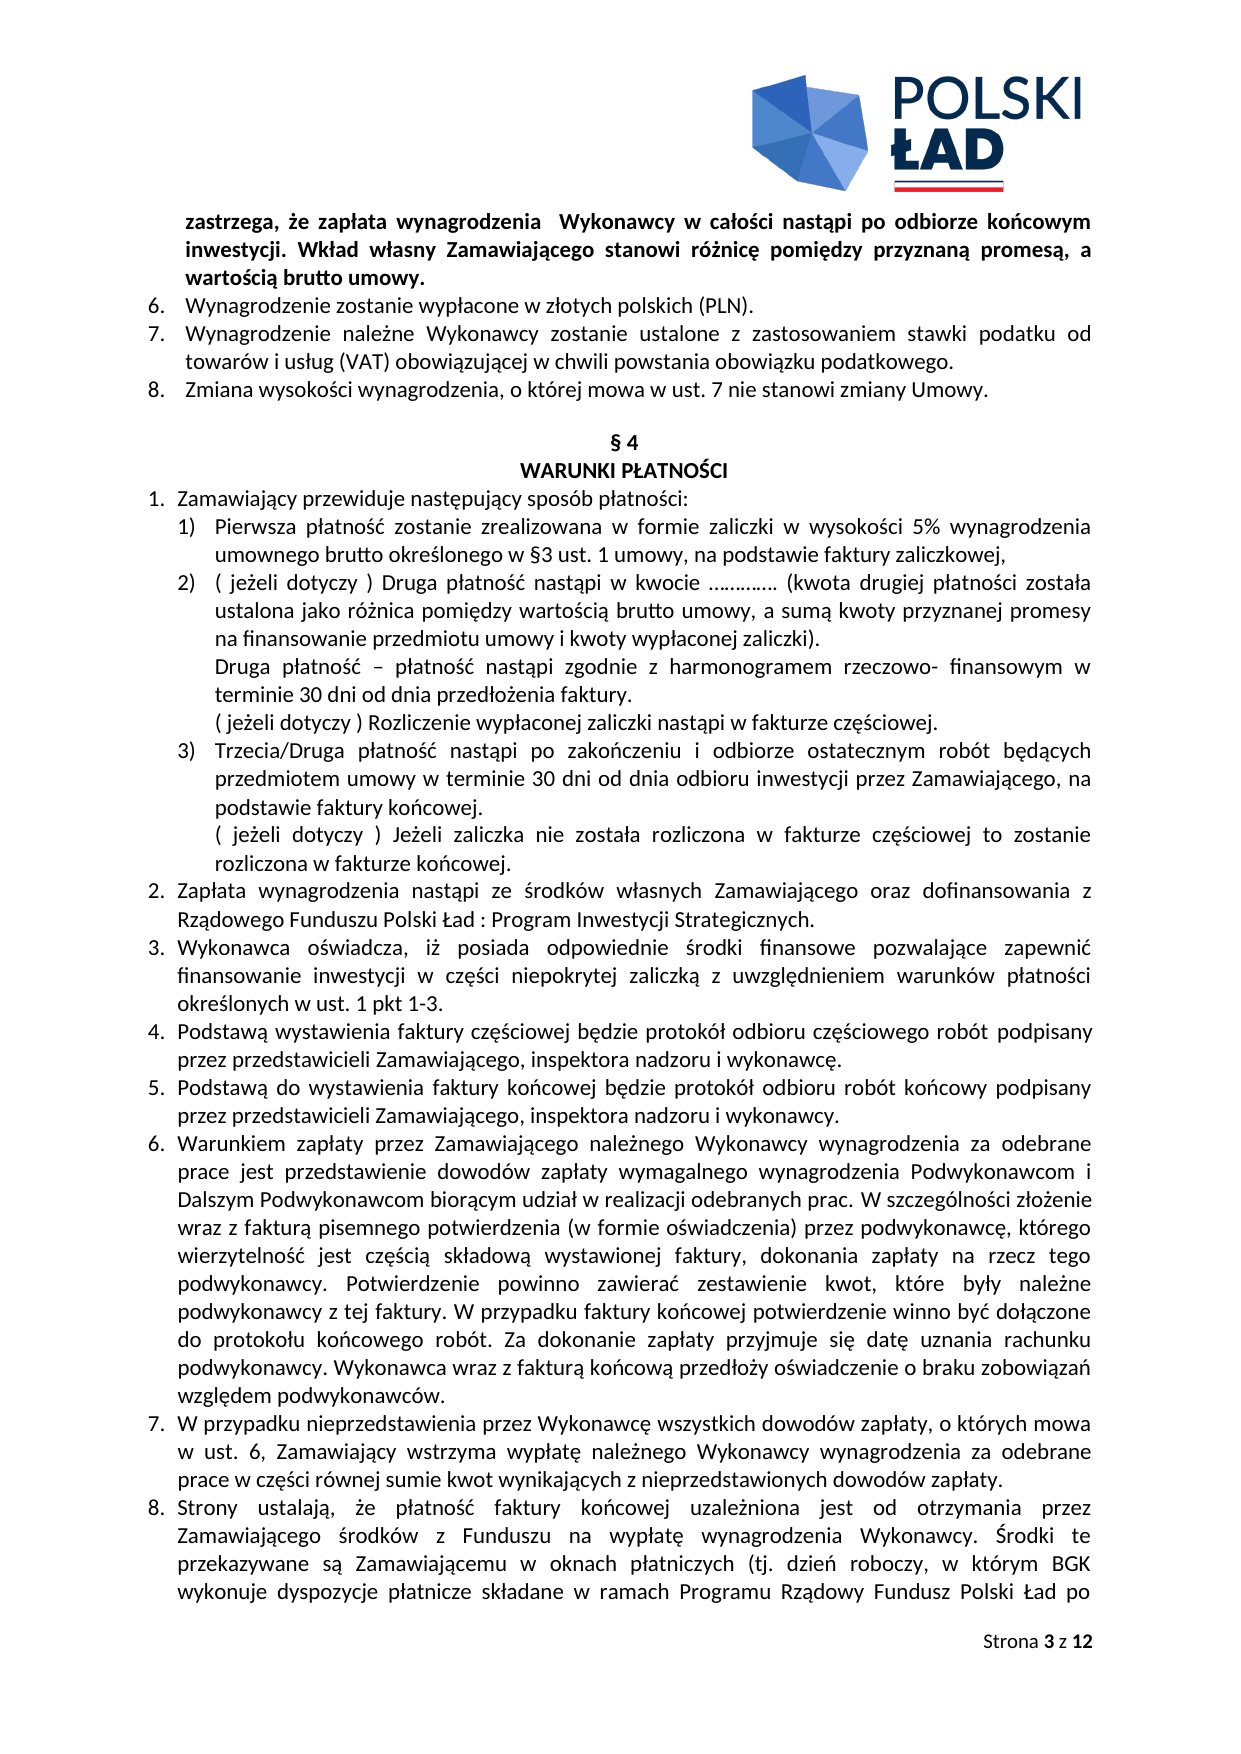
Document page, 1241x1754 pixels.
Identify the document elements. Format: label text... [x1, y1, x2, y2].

text Druga płatność – płatność nastąpi zgodnie z harmonogramem rzeczowo- finansowym w terminie 30 dni od dnia przedłożenia faktury. [214, 652, 1093, 708]
text § 4 [155, 428, 1093, 456]
list Zamawiający przewiduje następujący sposób płatności: [148, 484, 1093, 512]
list Podstawą do wystawienia faktury końcowej będzie protokół odbioru robót końcowy podpisany przez przedstawicieli Zamawiającego, inspektora nadzoru i wykonawcy. [148, 1073, 1093, 1129]
list Podstawą wystawienia faktury częściowej będzie protokół odbioru częściowego robót podpisany przez przedstawicieli Zamawiającego, inspektora nadzoru i wykonawcę. [148, 1017, 1093, 1073]
text ( jeżeli dotyczy ) Jeżeli zaliczka nie została rozliczona w fakturze częściowej to zostanie rozliczona w fakturze końcowej. [214, 821, 1093, 877]
list ( jeżeli dotyczy ) Druga płatność nastąpi w kwocie …………. (kwota drugiej płatności została ustalona jako różnica pomiędzy wartością brutto umowy, a sumą kwoty przyznanej promesy na finansowanie przedmiotu umowy i kwoty wypłaconej zaliczki). [177, 568, 1093, 652]
list Zapłata wynagrodzenia nastąpi ze środków własnych Zamawiającego oraz dofinansowania z Rządowego Funduszu Polski Ład : Program Inwestycji Strategicznych. [148, 877, 1093, 933]
list Pierwsza płatność zostanie zrealizowana w formie zaliczki w wysokości 5% wynagrodzenia umownego brutto określonego w §3 ust. 1 umowy, na podstawie faktury zaliczkowej, [177, 512, 1093, 568]
list Wykonawca oświadcza, iż posiada odpowiednie środki finansowe pozwalające zapewnić finansowanie inwestycji w części niepokrytej zaliczką z uwzględnieniem warunków płatności określonych w ust. 1 pkt 1-3. [148, 933, 1093, 1017]
list Zmiana wysokości wynagrodzenia, o której mowa w ust. 7 nie stanowi zmiany Umowy. [148, 375, 1093, 403]
picture [752, 75, 1081, 192]
list W przypadku nieprzedstawienia przez Wykonawcę wszystkich dowodów zapłaty, o których mowa w ust. 6, Zamawiający wstrzyma wypłatę należnego Wykonawcy wynagrodzenia za odebrane prace w części równej sumie kwot wynikających z nieprzedstawionych dowodów zapłaty. [148, 1409, 1093, 1493]
text ( jeżeli dotyczy ) Rozliczenie wypłaconej zaliczki nastąpi w fakturze częściowej. [214, 708, 1093, 737]
list Wynagrodzenie należne Wykonawcy zostanie ustalone z zastosowaniem stawki podatku od towarów i usług (VAT) obowiązującej w chwili powstania obowiązku podatkowego. [148, 319, 1093, 375]
list Wynagrodzenie zostanie wypłacone w złotych polskich (PLN). [148, 291, 1093, 319]
text WARUNKI PŁATNOŚCI [155, 456, 1093, 484]
list Trzecia/Druga płatność nastąpi po zakończeniu i odbiorze ostatecznym robót będących przedmiotem umowy w terminie 30 dni od dnia odbioru inwestycji przez Zamawiającego, na podstawie faktury końcowej. [177, 737, 1093, 821]
list Warunkiem zapłaty przez Zamawiającego należnego Wykonawcy wynagrodzenia za odebrane prace jest przedstawienie dowodów zapłaty wymagalnego wynagrodzenia Podwykonawcom i Dalszym Podwykonawcom biorącym udział w realizacji odebranych prac. W szczególności złożenie wraz z fakturą pisemnego potwierdzenia (w formie oświadczenia) przez podwykonawcę, którego wierzytelność jest częścią składową wystawionej faktury, dokonania zapłaty na rzecz tego podwykonawcy. Potwierdzenie powinno zawierać zestawienie kwot, które były należne podwykonawcy z tej faktury. W przypadku faktury końcowej potwierdzenie winno być dołączone do protokołu końcowego robót. Za dokonanie zapłaty przyjmuje się datę uznania rachunku podwykonawcy. Wykonawca wraz z fakturą końcową przedłoży oświadczenie o braku zobowiązań względem podwykonawców. [148, 1129, 1093, 1409]
